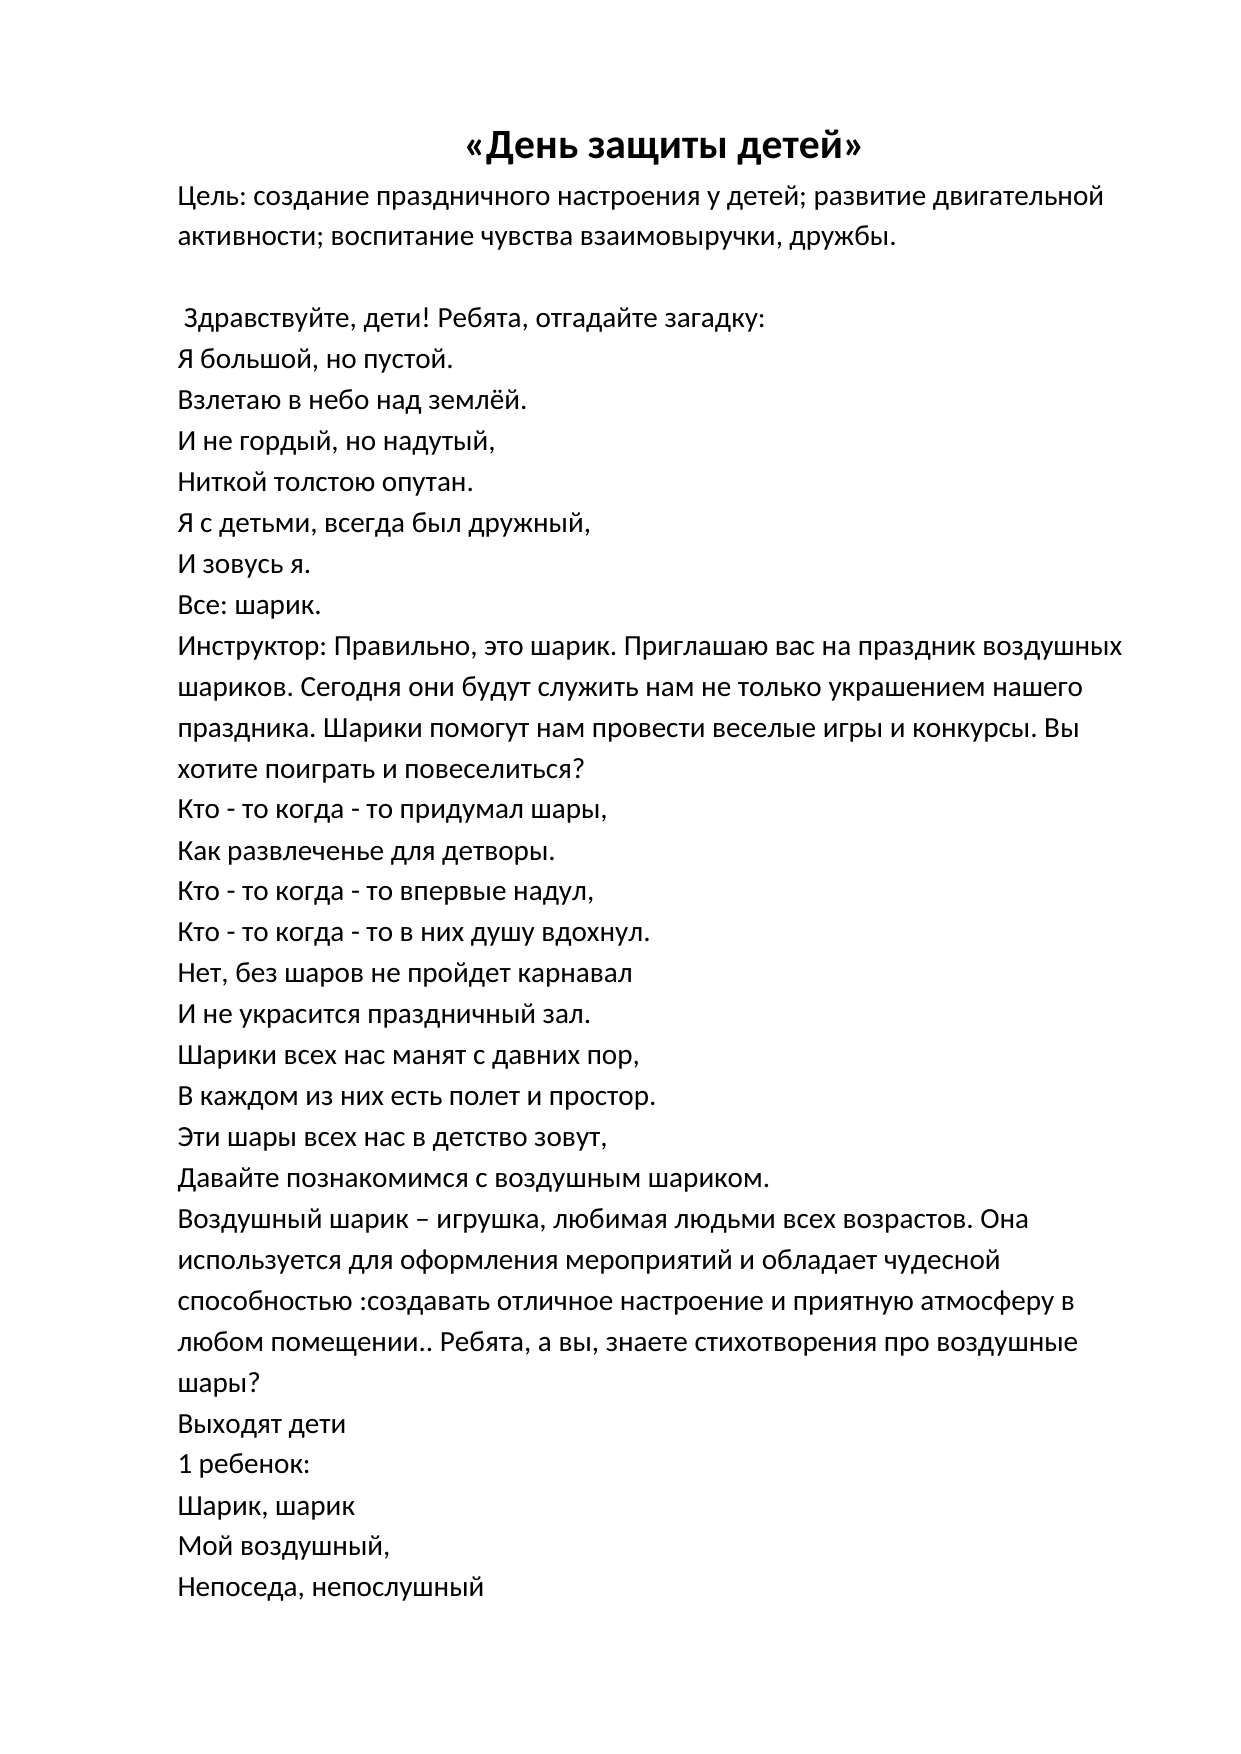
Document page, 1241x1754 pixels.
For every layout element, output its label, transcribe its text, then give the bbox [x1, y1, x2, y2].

text В каждом из них есть полет и простор. [177, 1077, 1152, 1113]
text Непоседа, непослушный [177, 1568, 1152, 1604]
text И не гордый, но надутый, [177, 422, 1152, 458]
text Кто - то когда - то придумал шары, [177, 791, 1152, 826]
text Кто - то когда - то в них душу вдохнул. [177, 913, 1152, 949]
text Ниткой толстою опутан. [177, 463, 1152, 499]
text Взлетаю в небо над землёй. [177, 381, 1152, 417]
text Я с детьми, всегда был дружный, [177, 504, 1152, 540]
text «День защиты детей» [177, 118, 1152, 169]
text Кто - то когда - то впервые надул, [177, 872, 1152, 908]
text Шарик, шарик [177, 1487, 1152, 1522]
text Инструктор: Правильно, это шарик. Приглашаю вас на праздник воздушных шариков. Сегодня они будут служить нам не только украшением нашего праздника. Шарики помогут нам провести веселые игры и конкурсы. Вы хотите поиграть и повеселиться? [177, 627, 1152, 785]
text Цель: создание праздничного настроения у детей; развитие двигательной активности; воспитание чувства взаимовыручки, дружбы. [177, 177, 1152, 253]
text И не украсится праздничный зал. [177, 995, 1152, 1031]
text 1 ребенок: [177, 1446, 1152, 1481]
text Выходят дети [177, 1405, 1152, 1440]
text Шарики всех нас манят с давних пор, [177, 1036, 1152, 1072]
text Как развлеченье для детворы. [177, 832, 1152, 867]
text Я большой, но пустой. [177, 340, 1152, 376]
text Мой воздушный, [177, 1527, 1152, 1563]
text Нет, без шаров не пройдет карнавал [177, 954, 1152, 990]
text Воздушный шарик – игрушка, любимая людьми всех возрастов. Она используется для оформления мероприятий и обладает чудесной способностью :создавать отличное настроение и приятную атмосферу в любом помещении.. Ребята, а вы, знаете стихотворения про воздушные шары? [177, 1200, 1152, 1399]
text Все: шарик. [177, 586, 1152, 622]
text Здравствуйте, дети! Ребята, отгадайте загадку: [177, 299, 1152, 335]
text Эти шары всех нас в детство зовут, [177, 1118, 1152, 1154]
text Давайте познакомимся с воздушным шариком. [177, 1159, 1152, 1195]
text И зовусь я. [177, 545, 1152, 581]
